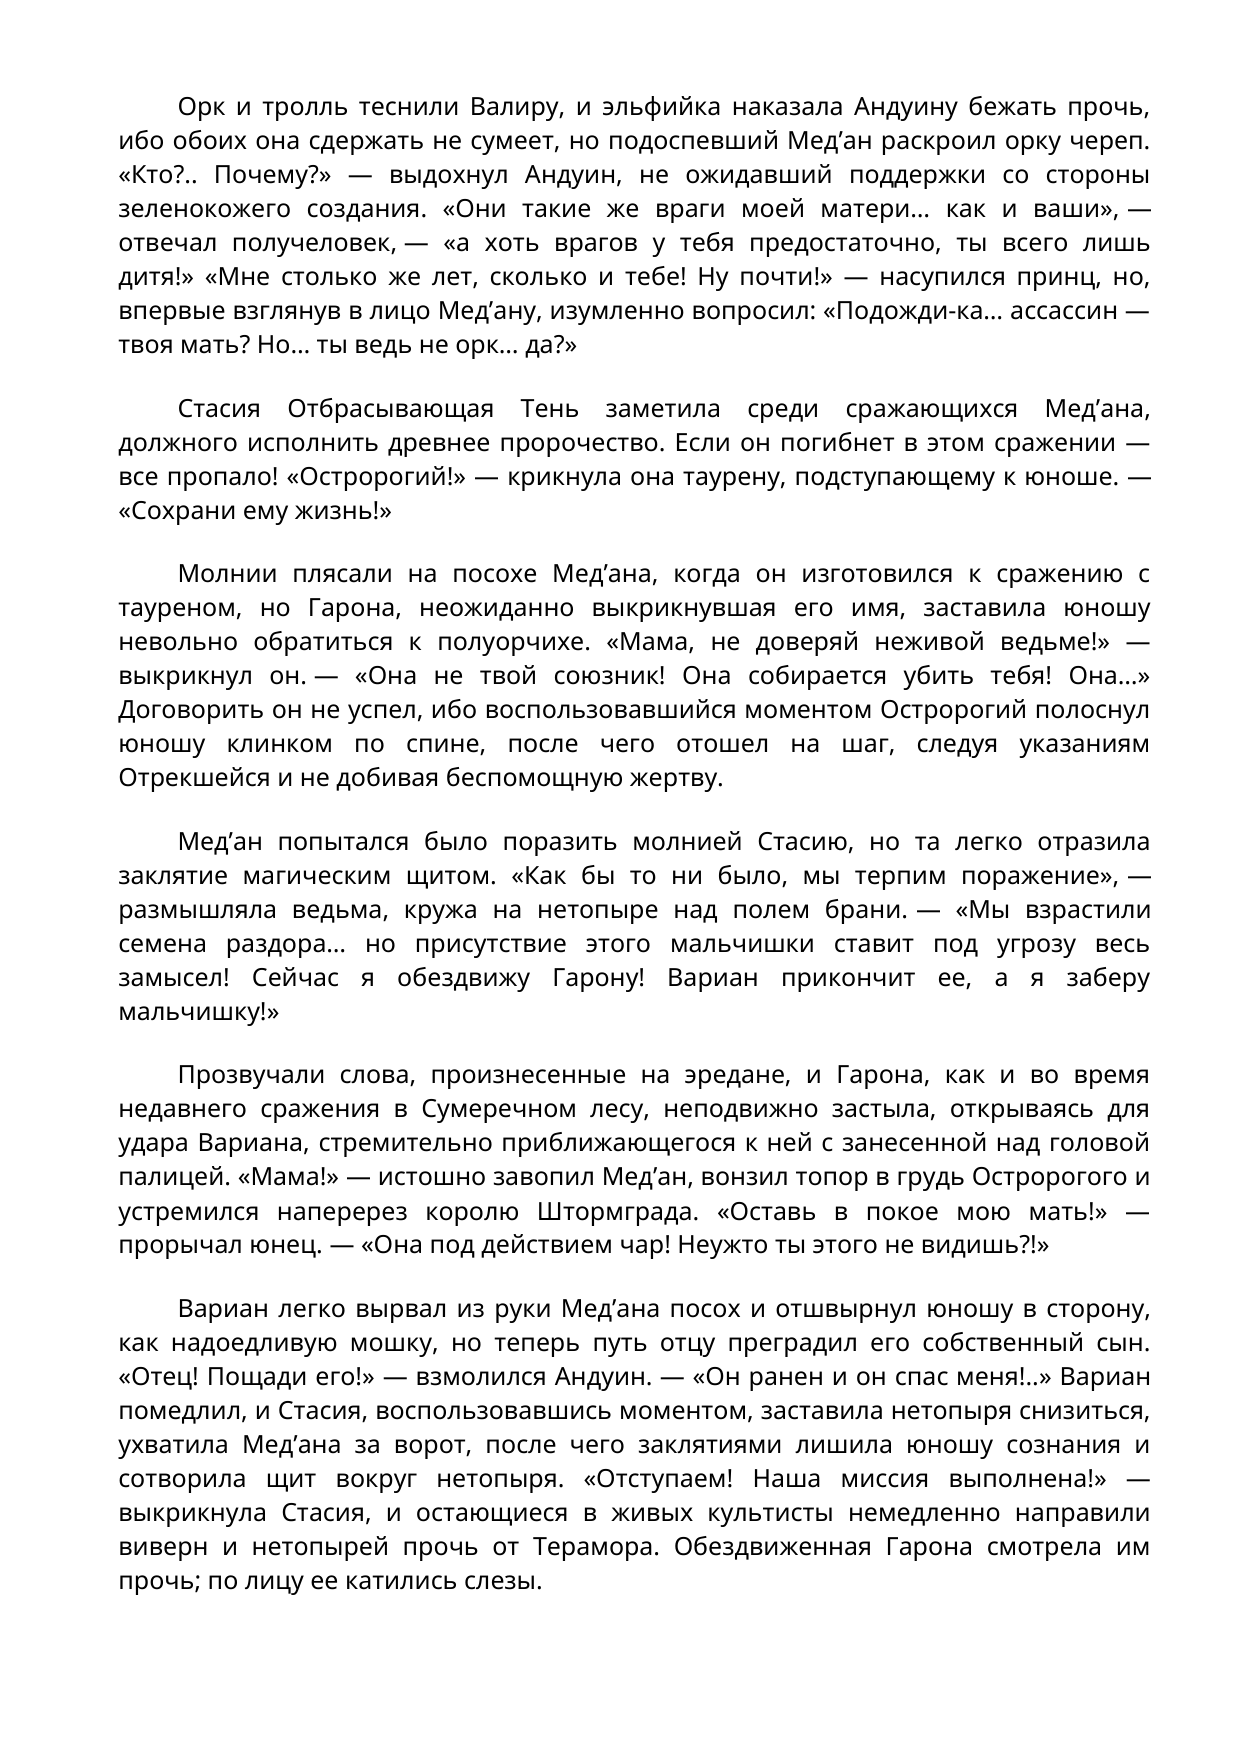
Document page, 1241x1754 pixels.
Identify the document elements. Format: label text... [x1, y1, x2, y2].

text Молнии плясали на посохе Мед’ана, когда он изготовился к сражению с тауреном, но Гарона, неожиданно выкрикнувшая его имя, заставила юношу невольно обратиться к полуорчихе. «Мама, не доверяй неживой ведьме!» — выкрикнул он. — «Она не твой союзник! Она собирается убить тебя! Она…» Договорить он не успел, ибо воспользовавшийся моментом Остророгий полоснул юношу клинком по спине, после чего отошел на шаг, следуя указаниям Отрекшейся и не добивая беспомощную жертву. [118, 556, 1152, 794]
text Мед’ан попытался было поразить молнией Стасию, но та легко отразила заклятие магическим щитом. «Как бы то ни было, мы терпим поражение», — размышляла ведьма, кружа на нетопыре над полем брани. — «Мы взрастили семена раздора… но присутствие этого мальчишки ставит под угрозу весь замысел! Сейчас я обездвижу Гарону! Вариан прикончит ее, а я заберу мальчишку!» [118, 823, 1152, 1028]
text Орк и тролль теснили Валиру, и эльфийка наказала Андуину бежать прочь, ибо обоих она сдержать не сумеет, но подоспевший Мед’ан раскроил орку череп. «Кто?.. Почему?» — выдохнул Андуин, не ожидавший поддержки со стороны зеленокожего создания. «Они такие же враги моей матери… как и ваши», — отвечал получеловек, — «а хоть врагов у тебя предостаточно, ты всего лишь дитя!» «Мне столько же лет, сколько и тебе! Ну почти!» — насупился принц, но, впервые взглянув в лицо Мед’ану, изумленно вопросил: «Подожди-ка… ассассин — твоя мать? Но… ты ведь не орк… да?» [118, 89, 1152, 361]
text Прозвучали слова, произнесенные на эредане, и Гарона, как и во время недавнего сражения в Сумеречном лесу, неподвижно застыла, открываясь для удара Вариана, стремительно приближающегося к ней с занесенной над головой палицей. «Мама!» — истошно завопил Мед’ан, вонзил топор в грудь Остророгого и устремился наперерез королю Штормграда. «Оставь в покое мою мать!» — прорычал юнец. — «Она под действием чар! Неужто ты этого не видишь?!» [118, 1057, 1152, 1261]
text Стасия Отбрасывающая Тень заметила среди сражающихся Мед’ана, должного исполнить древнее пророчество. Если он погибнет в этом сражении — все пропало! «Остророгий!» — крикнула она таурену, подступающему к юноше. — «Сохрани ему жизнь!» [118, 390, 1152, 527]
text Вариан легко вырвал из руки Мед’ана посох и отшвырнул юношу в сторону, как надоедливую мошку, но теперь путь отцу преградил его собственный сын. «Отец! Пощади его!» — взмолился Андуин. — «Он ранен и он спас меня!..» Вариан помедлил, и Стасия, воспользовавшись моментом, заставила нетопыря снизиться, ухватила Мед’ана за ворот, после чего заклятиями лишила юношу сознания и сотворила щит вокруг нетопыря. «Отступаем! Наша миссия выполнена!» — выкрикнула Стасия, и остающиеся в живых культисты немедленно направили виверн и нетопырей прочь от Терамора. Обездвиженная Гарона смотрела им прочь; по лицу ее катились слезы. [118, 1290, 1152, 1597]
